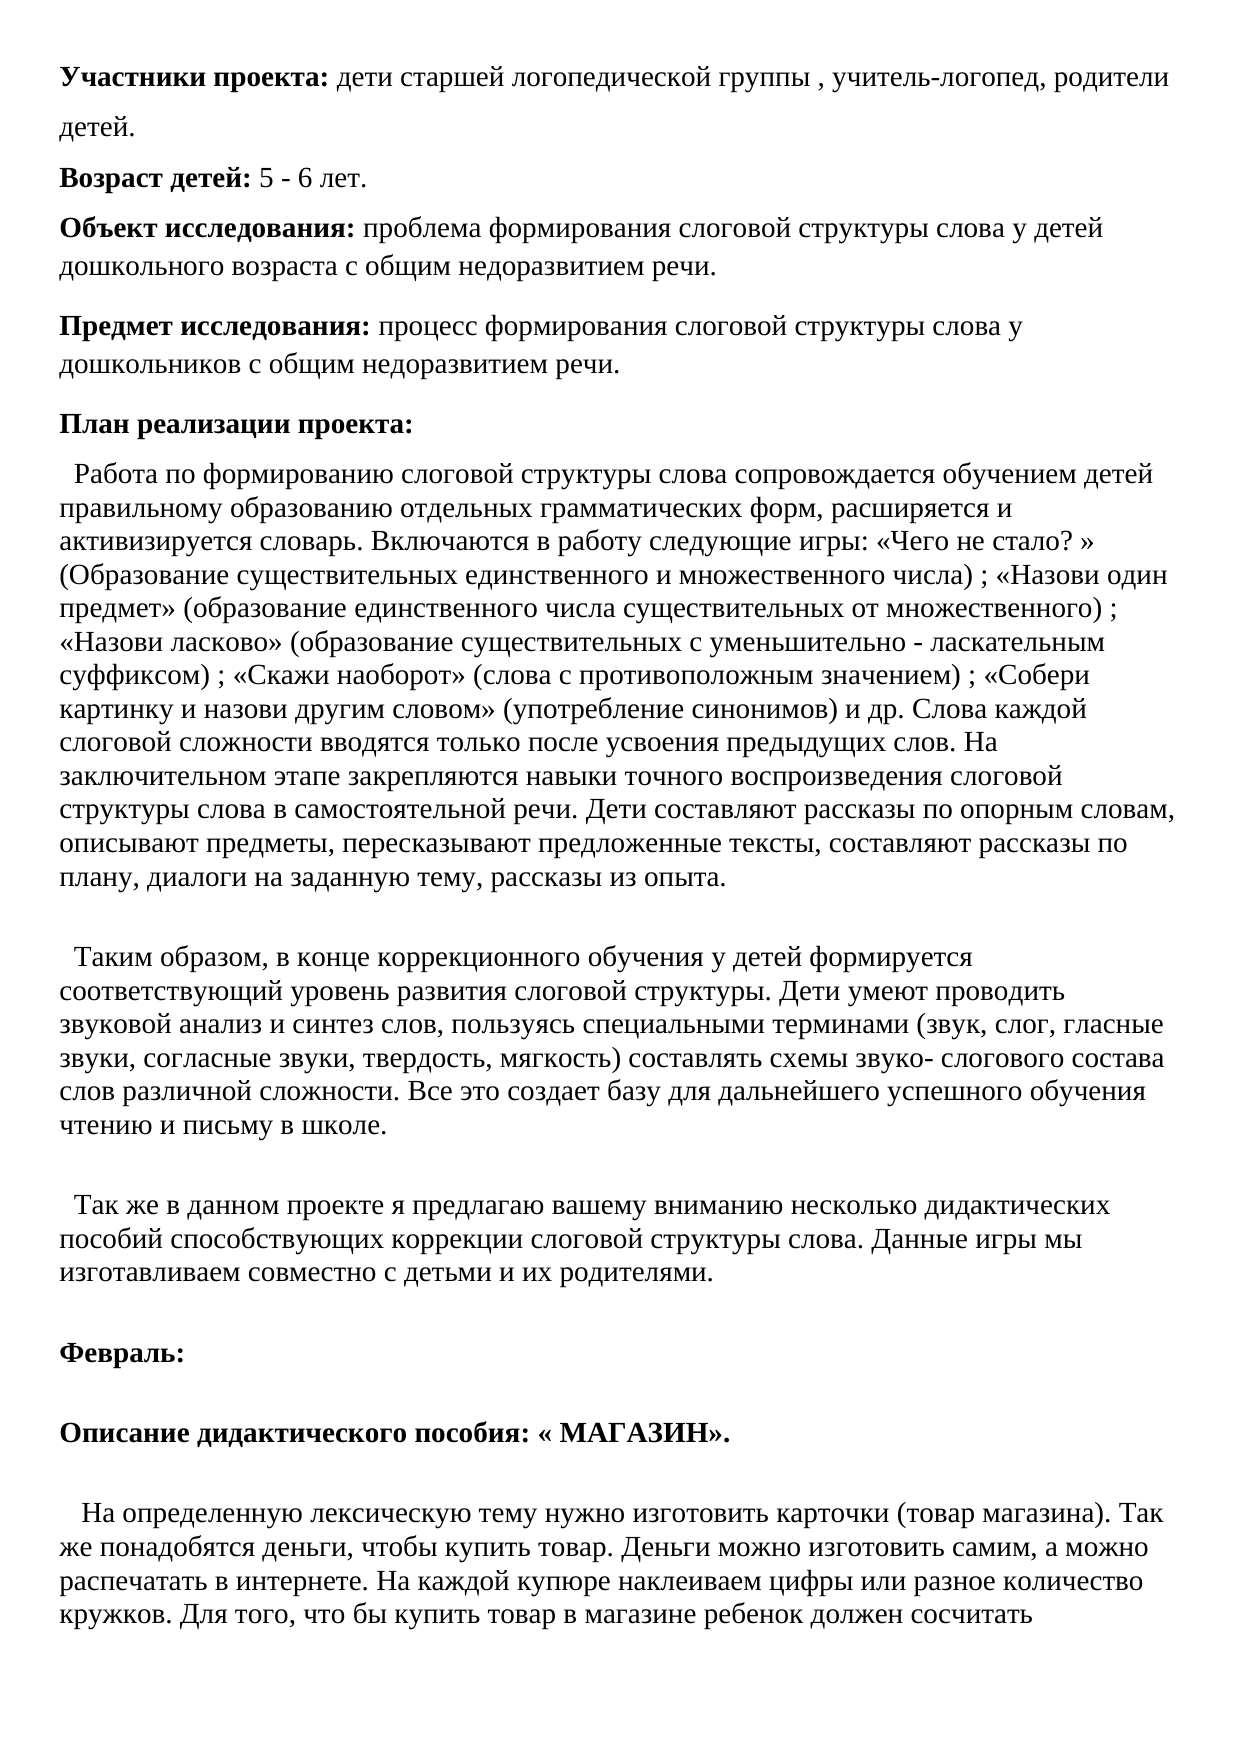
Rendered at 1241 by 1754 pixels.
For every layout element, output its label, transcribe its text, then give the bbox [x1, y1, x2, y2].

text Февраль: [59, 1335, 1181, 1368]
text Работа по формированию слоговой структуры слова сопровождается обучением детей правильному образованию отдельных грамматических форм, расширяется и активизируется словарь. Включаются в работу следующие игры: «Чего не стало? » (Образование существительных единственного и множественного числа) ; «Назови один предмет» (образование единственного числа существительных от множественного) ; «Назови ласково» (образование существительных с уменьшительно - ласкательным суффиксом) ; «Скажи наоборот» (слова с противоположным значением) ; «Собери картинку и назови другим словом» (употребление синонимов) и др. Слова каждой слоговой сложности вводятся только после усвоения предыдущих слов. На заключительном этапе закрепляются навыки точного воспроизведения слоговой структуры слова в самостоятельной речи. Дети составляют рассказы по опорным словам, описывают предметы, пересказывают предложенные тексты, составляют рассказы по плану, диалоги на заданную тему, рассказы из опыта. [59, 456, 1181, 892]
text Возраст детей: 5 - 6 лет. [59, 160, 1181, 193]
text План реализации проекта: [59, 406, 1181, 439]
text Предмет исследования: процесс формирования слоговой структуры слова у дошкольников с общим недоразвитием речи. [59, 308, 1181, 380]
text Участники проекта: дети старшей логопедической группы , учитель-логопед, родители детей. [59, 59, 1181, 143]
text Объект исследования: проблема формирования слоговой структуры слова у детей дошкольного возраста с общим недоразвитием речи. [59, 210, 1181, 282]
text Так же в данном проекте я предлагаю вашему вниманию несколько дидактических пособий способствующих коррекции слоговой структуры слова. Данные игры мы изготавливаем совместно с детьми и их родителями. [59, 1187, 1181, 1288]
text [59, 1496, 1181, 1630]
text Описание дидактического пособия: « МАГАЗИН». [59, 1415, 1181, 1449]
text Таким образом, в конце коррекционного обучения у детей формируется соответствующий уровень развития слоговой структуры. Дети умеют проводить звуковой анализ и синтез слов, пользуясь специальными терминами (звук, слог, гласные звуки, согласные звуки, твердость, мягкость) составлять схемы звуко- слогового состава слов различной сложности. Все это создает базу для дальнейшего успешного обучения чтению и письму в школе. [59, 939, 1181, 1140]
